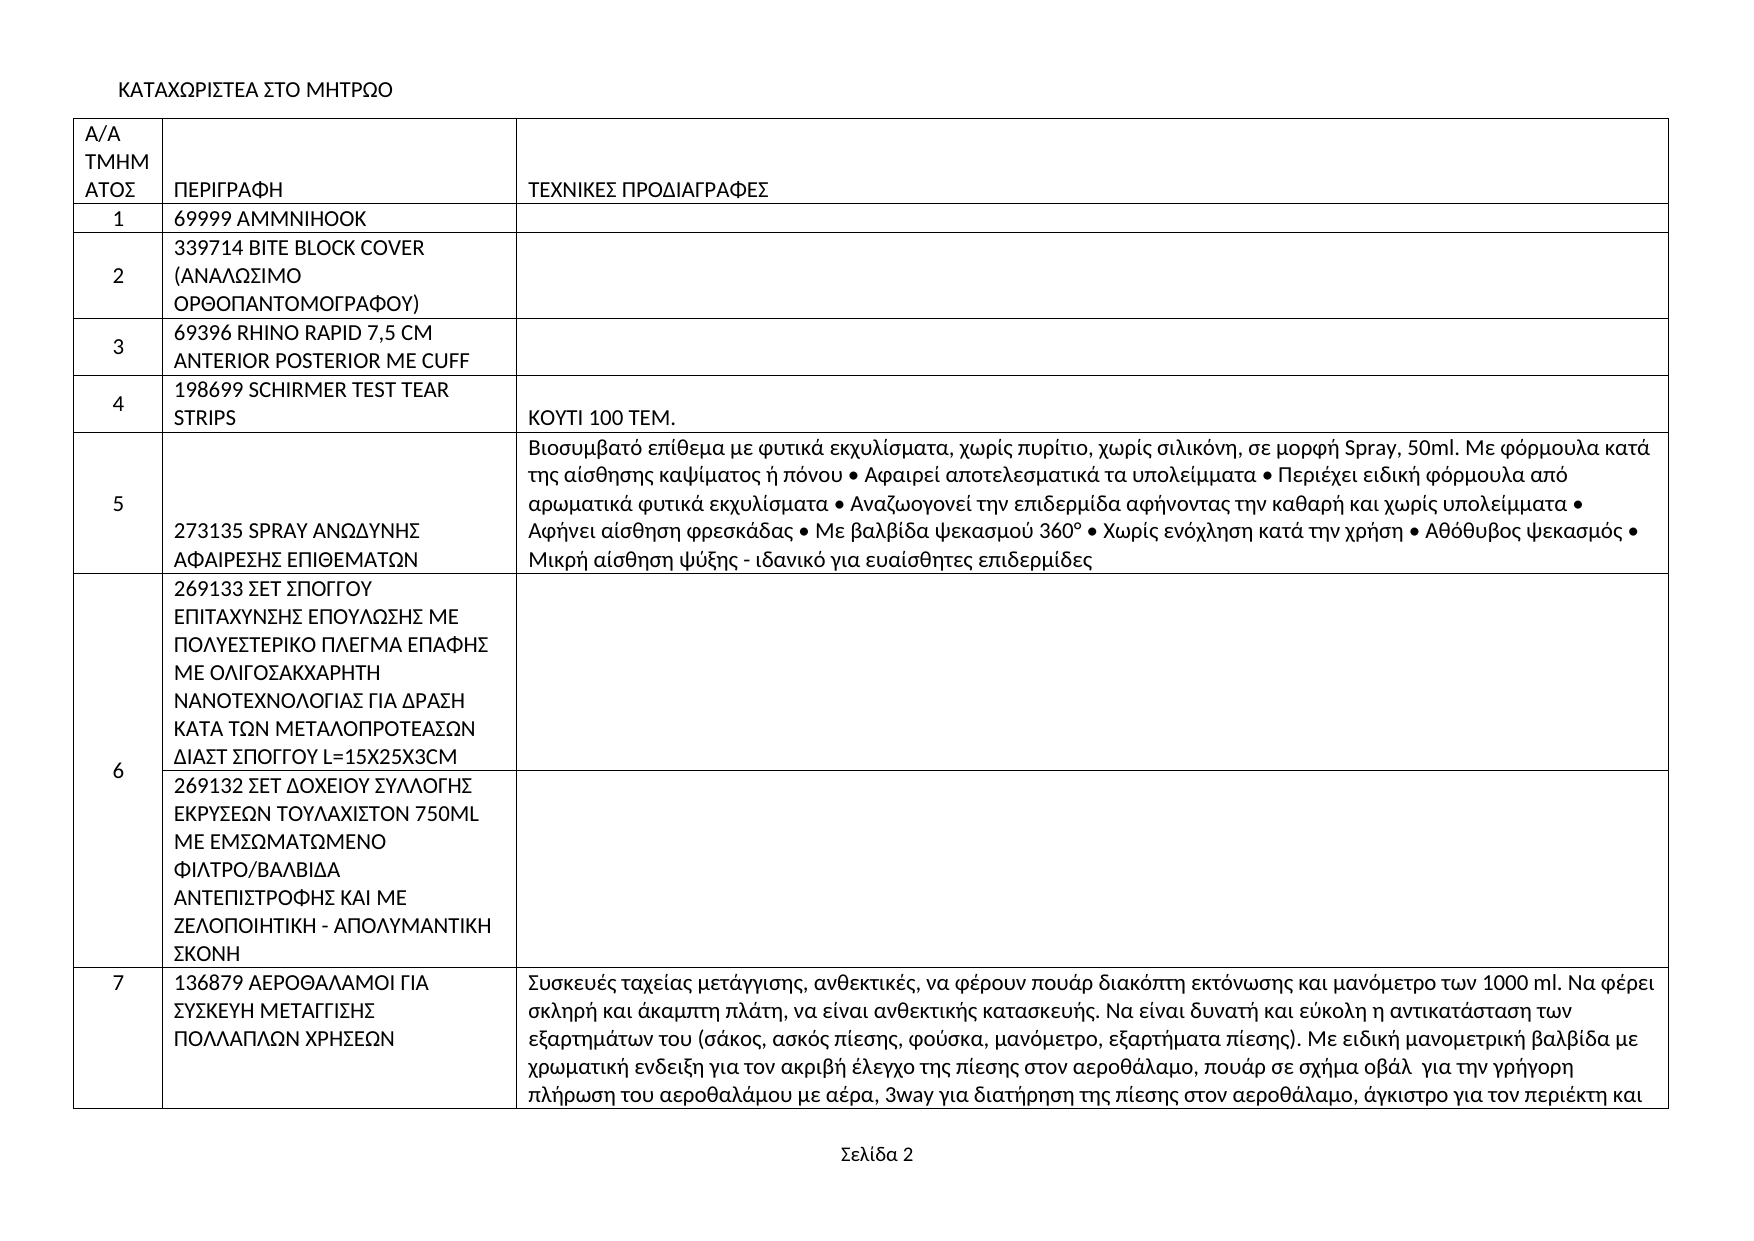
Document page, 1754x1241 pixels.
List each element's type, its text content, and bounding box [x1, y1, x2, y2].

table_cell ΚΟΥΤΙ 100 ΤΕΜ. [517, 376, 1668, 432]
table_cell 273135 SPRAY ΑΝΩΔΥΝΗΣ ΑΦΑΙΡΕΣΗΣ ΕΠΙΘΕΜΑΤΩΝ [163, 433, 516, 573]
table_cell 339714 BITE BLOCK COVER (ΑΝΑΛΩΣΙΜΟ ΟΡΘΟΠΑΝΤΟΜΟΓΡΑΦΟΥ) [163, 233, 516, 317]
table_header ΤΕΧΝΙΚΕΣ ΠΡΟΔΙΑΓΡΑΦΕΣ [517, 119, 1668, 203]
table_cell 269132 ΣΕΤ ΔΟΧΕΙΟΥ ΣΥΛΛΟΓΗΣ ΕΚΡΥΣΕΩΝ ΤΟΥΛΑΧΙΣΤΟΝ 750ML ΜΕ ΕΜΣΩΜΑΤΩΜΕΝΟ ΦΙΛΤΡΟ/ΒΑΛΒΙΔΑ ΑΝΤΕΠΙΣΤΡΟΦΗΣ ΚΑΙ ΜΕ ΖΕΛΟΠΟΙΗΤΙΚΗ - ΑΠΟΛΥΜΑΝΤΙΚΗ ΣΚΟΝΗ [163, 771, 516, 967]
table_cell 7 [74, 968, 162, 1108]
table_cell 1 [74, 204, 162, 232]
table_cell [517, 574, 1668, 770]
table_cell Βιοσυμβατό επίθεμα με φυτικά εκχυλίσματα, χωρίς πυρίτιο, χωρίς σιλικόνη, σε μορφή Spray, 50ml. Με φόρμουλα κατά της αίσθησης καψίματος ή πόνου • Αφαιρεί αποτελεσματικά τα υπολείμματα • Περιέχει ειδική φόρμουλα από αρωματικά φυτικά εκχυλίσματα • Αναζωογονεί την επιδερμίδα αφήνοντας την καθαρή και χωρίς υπολείμματα • Αφήνει αίσθηση φρεσκάδας • Με βαλβίδα ψεκασμού 360° • Χωρίς ενόχληση κατά την χρήση • Αθόθυβος ψεκασμός • Μικρή αίσθηση ψύξης - ιδανικό για ευαίσθητες επιδερμίδες [517, 433, 1668, 573]
table_header A/A ΤΜΗΜΑΤΟΣ [74, 119, 162, 203]
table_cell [163, 968, 516, 1108]
table_cell [517, 204, 1668, 232]
table_cell 2 [74, 233, 162, 317]
table_cell 69396 RHINO RAPID 7,5 CM ANTERIOR POSTERIOR ME CUFF [163, 319, 516, 374]
table_cell 269133 ΣΕΤ ΣΠΟΓΓΟΥ ΕΠΙΤΑΧΥΝΣΗΣ ΕΠΟYΛΩΣΗΣ ΜΕ ΠΟΛΥΕΣΤΕΡΙΚΟ ΠΛΕΓΜΑ ΕΠΑΦΗΣ ΜΕ ΟΛΙΓΟΣΑΚΧΑΡΗΤΗ ΝΑΝΟΤΕΧΝΟΛΟΓΙΑΣ ΓΙΑ ΔΡΑΣΗ ΚΑΤΑ ΤΩΝ ΜΕΤΑΛΟΠΡΟΤΕΑΣΩΝ ΔΙΑΣΤ ΣΠΟΓΓΟΥ L=15X25X3CM [163, 574, 516, 770]
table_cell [517, 968, 1668, 1108]
table_cell 4 [74, 376, 162, 432]
table_cell 3 [74, 319, 162, 374]
table_cell 5 [74, 433, 162, 573]
table_cell [517, 319, 1668, 374]
table_cell [517, 233, 1668, 317]
table_cell [517, 771, 1668, 967]
table_cell 69999 AMMNIHOOK [163, 204, 516, 232]
table_header ΠΕΡΙΓΡΑΦΗ [163, 119, 516, 203]
table_cell 6 [74, 574, 162, 967]
table_cell 198699 SCHIRMER TEST TEAR STRIPS [163, 376, 516, 432]
